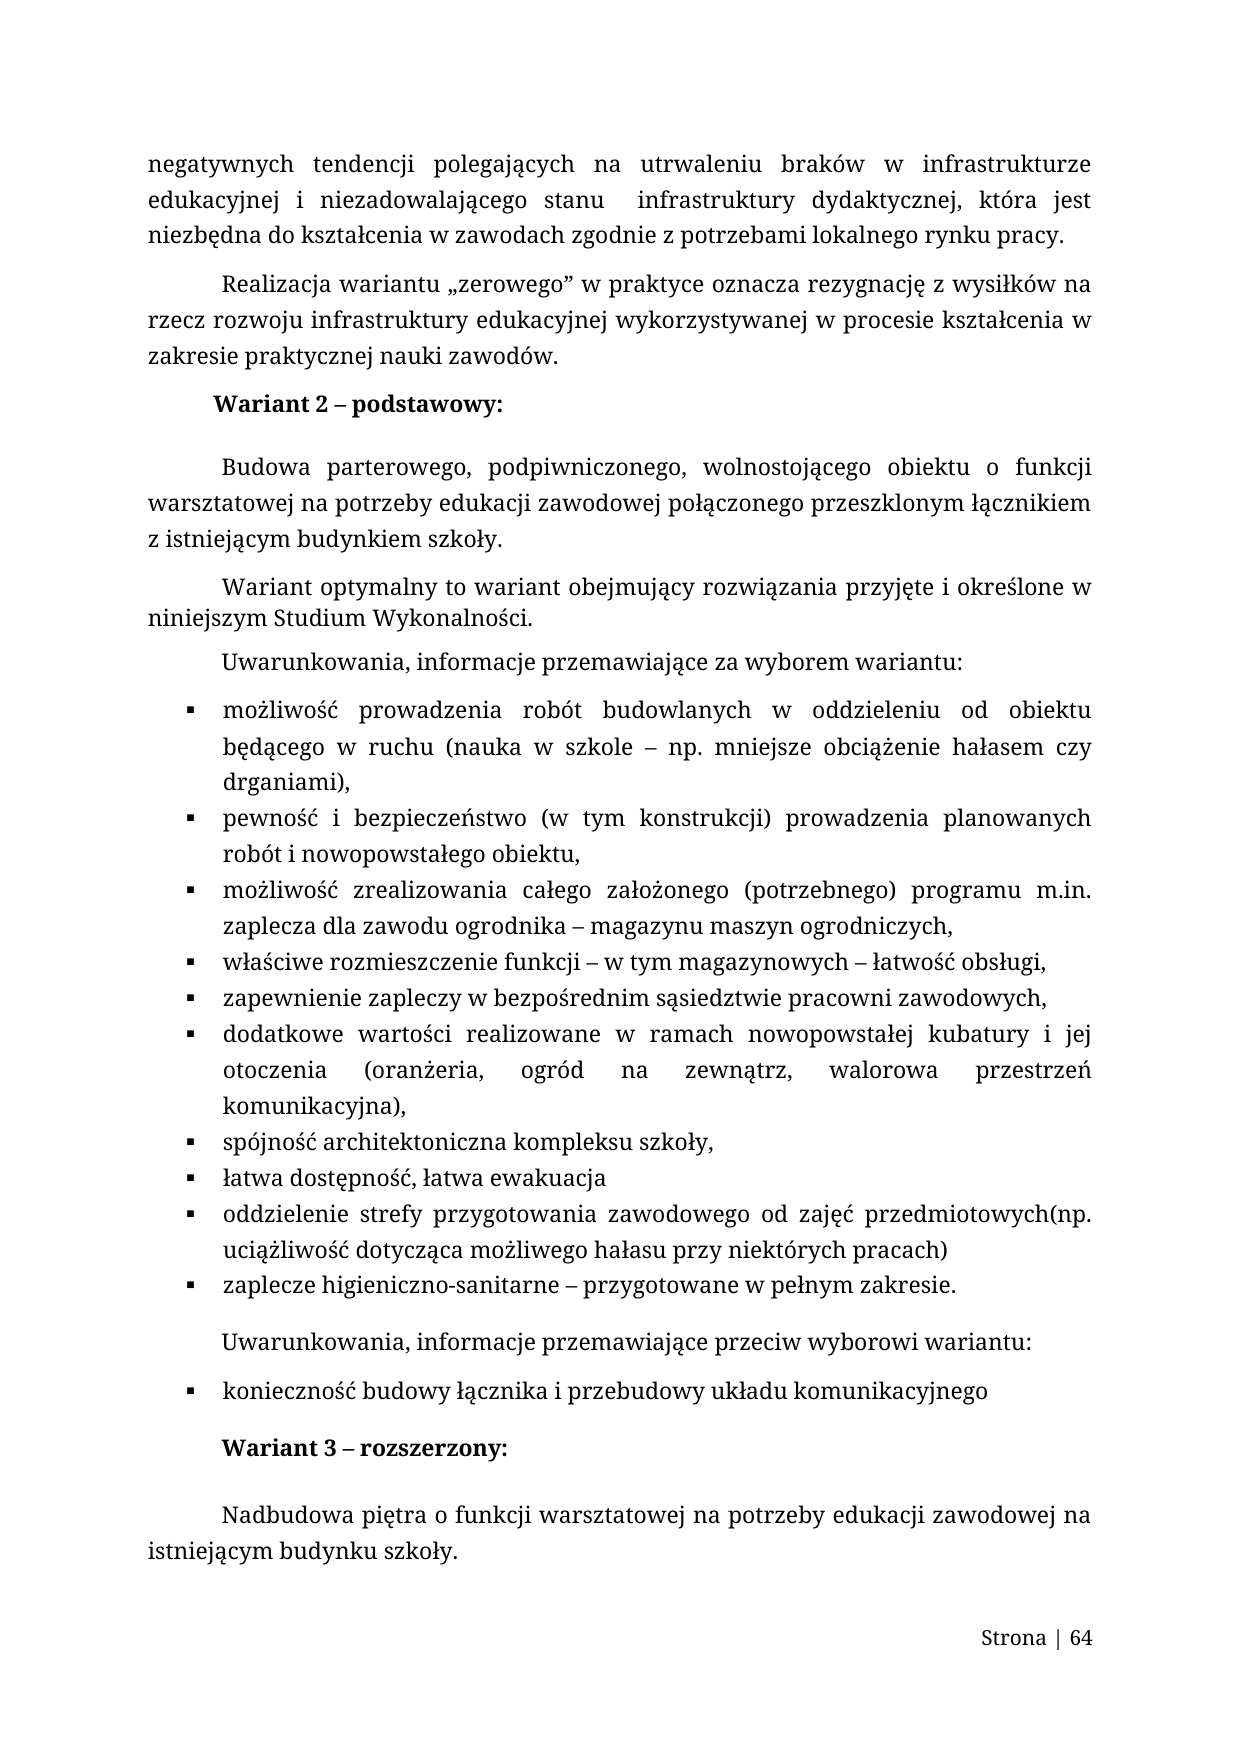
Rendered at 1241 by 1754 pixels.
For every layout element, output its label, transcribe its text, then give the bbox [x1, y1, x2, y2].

list spójność architektoniczna kompleksu szkoły, [185, 1126, 1093, 1157]
list konieczność budowy łącznika i przebudowy układu komunikacyjnego [185, 1375, 1093, 1406]
text Wariant 2 – podstawowy: [148, 388, 1093, 419]
text Nadbudowa piętra o funkcji warsztatowej na potrzeby edukacji zawodowej na istniejącym budynku szkoły. [148, 1499, 1093, 1566]
list możliwość prowadzenia robót budowlanych w oddzieleniu od obiektu będącego w ruchu (nauka w szkole – np. mniejsze obciążenie hałasem czy drganiami), [185, 694, 1093, 798]
list możliwość zrealizowania całego założonego (potrzebnego) programu m.in. zaplecza dla zawodu ogrodnika – magazynu maszyn ogrodniczych, [185, 874, 1093, 941]
list dodatkowe wartości realizowane w ramach nowopowstałej kubatury i jej otoczenia (oranżeria, ogród na zewnątrz, walorowa przestrzeń komunikacyjna), [185, 1018, 1093, 1121]
list łatwa dostępność, łatwa ewakuacja [185, 1162, 1093, 1193]
list zapewnienie zapleczy w bezpośrednim sąsiedztwie pracowni zawodowych, [185, 982, 1093, 1013]
text Wariant optymalny to wariant obejmujący rozwiązania przyjęte i określone w niniejszym Studium Wykonalności. [148, 571, 1093, 633]
text Realizacja wariantu „zerowego” w praktyce oznacza rezygnację z wysiłków na rzecz rozwoju infrastruktury edukacyjnej wykorzystywanej w procesie kształcenia w zakresie praktycznej nauki zawodów. [148, 268, 1093, 371]
text Budowa parterowego, podpiwniczonego, wolnostojącego obiektu o funkcji warsztatowej na potrzeby edukacji zawodowej połączonego przeszklonym łącznikiem z istniejącym budynkiem szkoły. [148, 451, 1093, 554]
list oddzielenie strefy przygotowania zawodowego od zajęć przedmiotowych(np. uciążliwość dotycząca możliwego hałasu przy niektórych pracach) [185, 1198, 1093, 1265]
text Uwarunkowania, informacje przemawiające za wyborem wariantu: [148, 646, 1093, 677]
list właściwe rozmieszczenie funkcji – w tym magazynowych – łatwość obsługi, [185, 946, 1093, 977]
list zaplecze higieniczno-sanitarne – przygotowane w pełnym zakresie. [185, 1269, 1093, 1301]
text Wariant 3 – rozszerzony: [148, 1431, 1093, 1463]
list pewność i bezpieczeństwo (w tym konstrukcji) prowadzenia planowanych robót i nowopowstałego obiektu, [185, 802, 1093, 869]
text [148, 148, 1093, 251]
text Uwarunkowania, informacje przemawiające przeciw wyborowi wariantu: [148, 1326, 1093, 1357]
